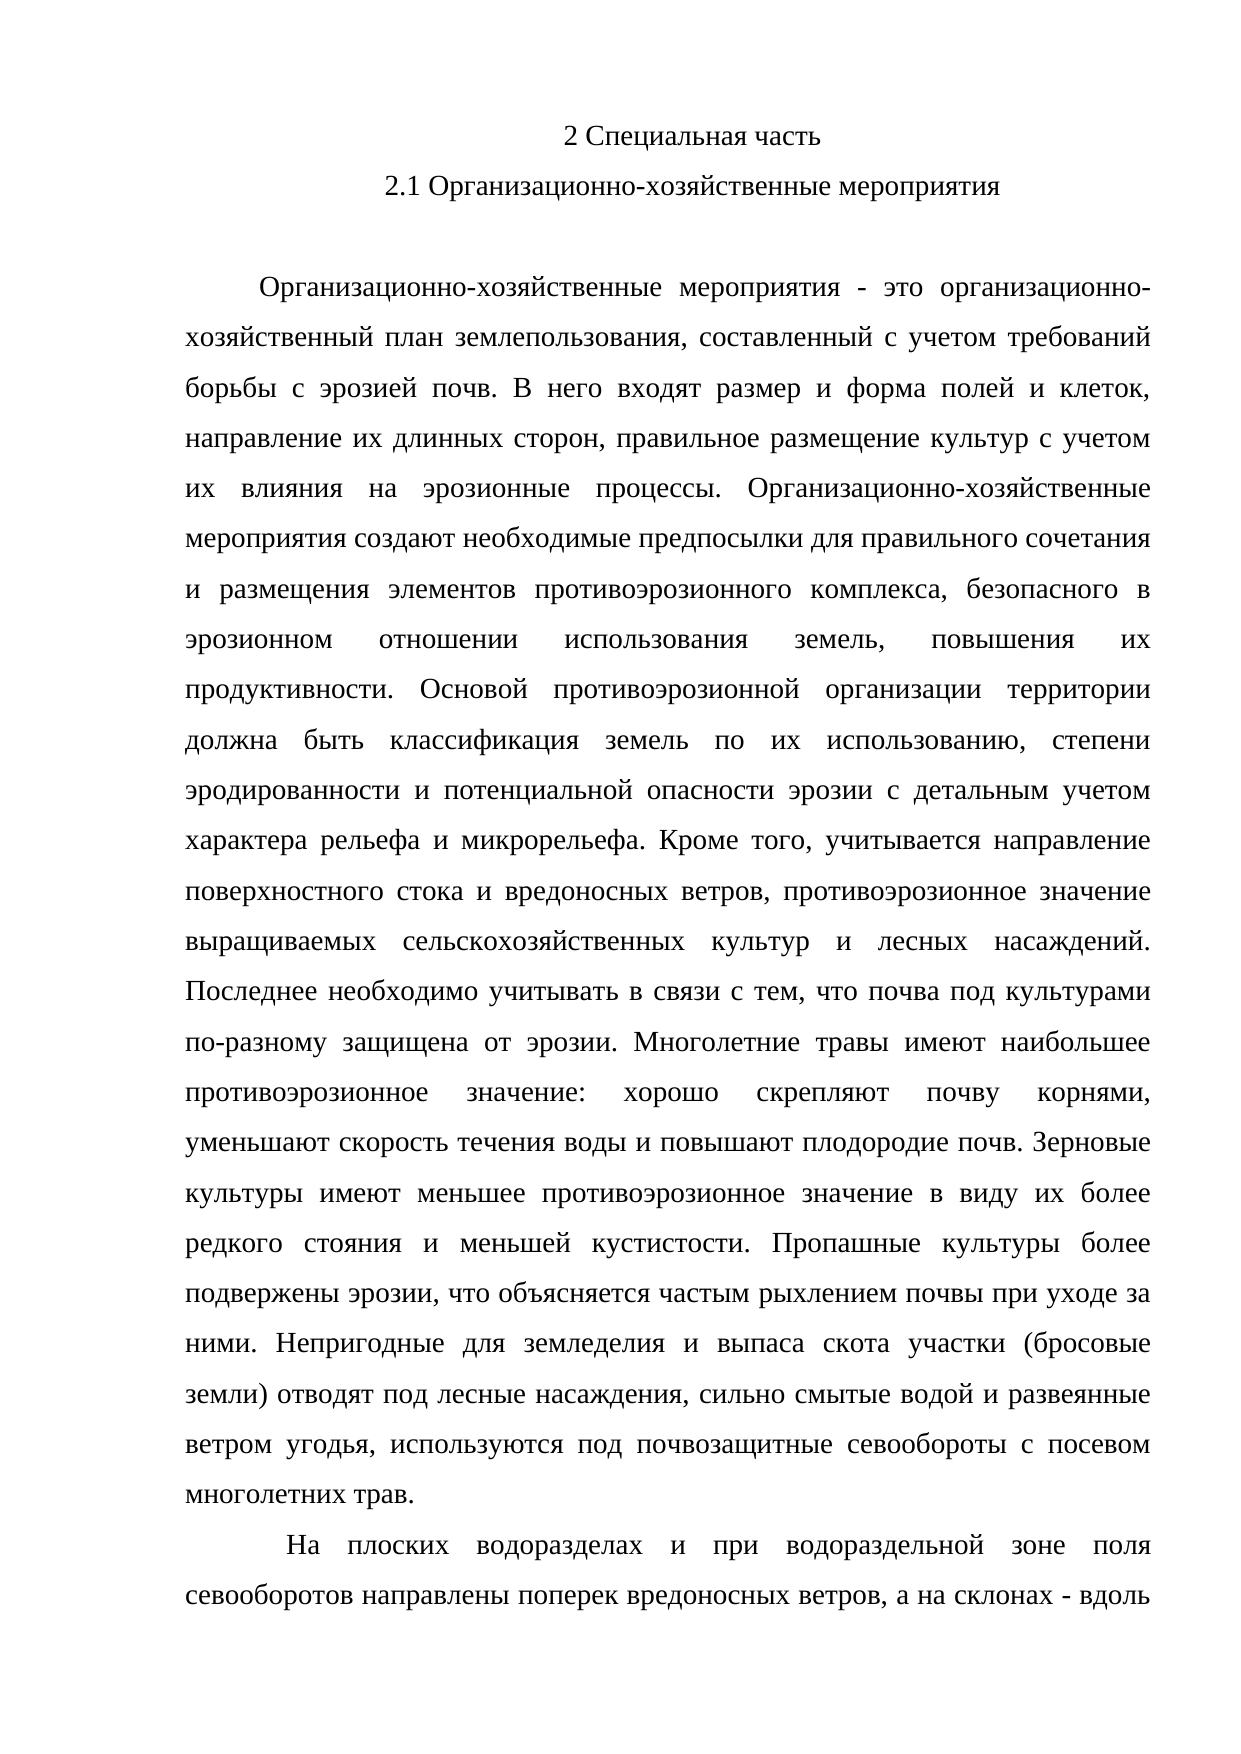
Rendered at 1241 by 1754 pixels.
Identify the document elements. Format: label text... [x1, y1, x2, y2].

text Организационно-хозяйственные мероприятия - это организационно-хозяйственный план землепользования, составленный с учетом требований борьбы с эрозией почв. В него входят размер и форма полей и клеток, направление их длинных сторон, правильное размещение культур с учетом их влияния на эрозионные процессы. Организационно-хозяйственные мероприятия создают необходимые предпосылки для правильного сочетания и размещения элементов противоэрозионного комплекса, безопасного в эрозионном отношении использования земель, повышения их продуктивности. Основой противоэрозионной организации территории должна быть классификация земель по их использованию, степени эродированности и потенциальной опасности эрозии с детальным учетом характера рельефа и микрорельефа. Кроме того, учитывается направление поверхностного стока и вредоносных ветров, противоэрозионное значение выращиваемых сельскохозяйственных культур и лесных насаждений. Последнее необходимо учитывать в связи с тем, что почва под культурами по-разному защищена от эрозии. Многолетние травы имеют наибольшее противоэрозионное значение: хорошо скрепляют почву корнями, уменьшают скорость течения воды и повышают плодородие почв. Зерновые культуры имеют меньшее противоэрозионное значение в виду их более редкого стояния и меньшей кустистости. Пропашные культуры более подвержены эрозии, что объясняется частым рыхлением почвы при уходе за ними. Непригодные для земледелия и выпаса скота участки (бросовые земли) отводят под лесные насаждения, сильно смытые водой и развеянные ветром угодья, используются под почвозащитные севообороты с посевом многолетних трав. [185, 269, 1152, 1510]
text 2.1 Организационно-хозяйственные мероприятия [177, 168, 1133, 202]
text 2 Специальная часть [177, 118, 1133, 152]
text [185, 1527, 1152, 1611]
